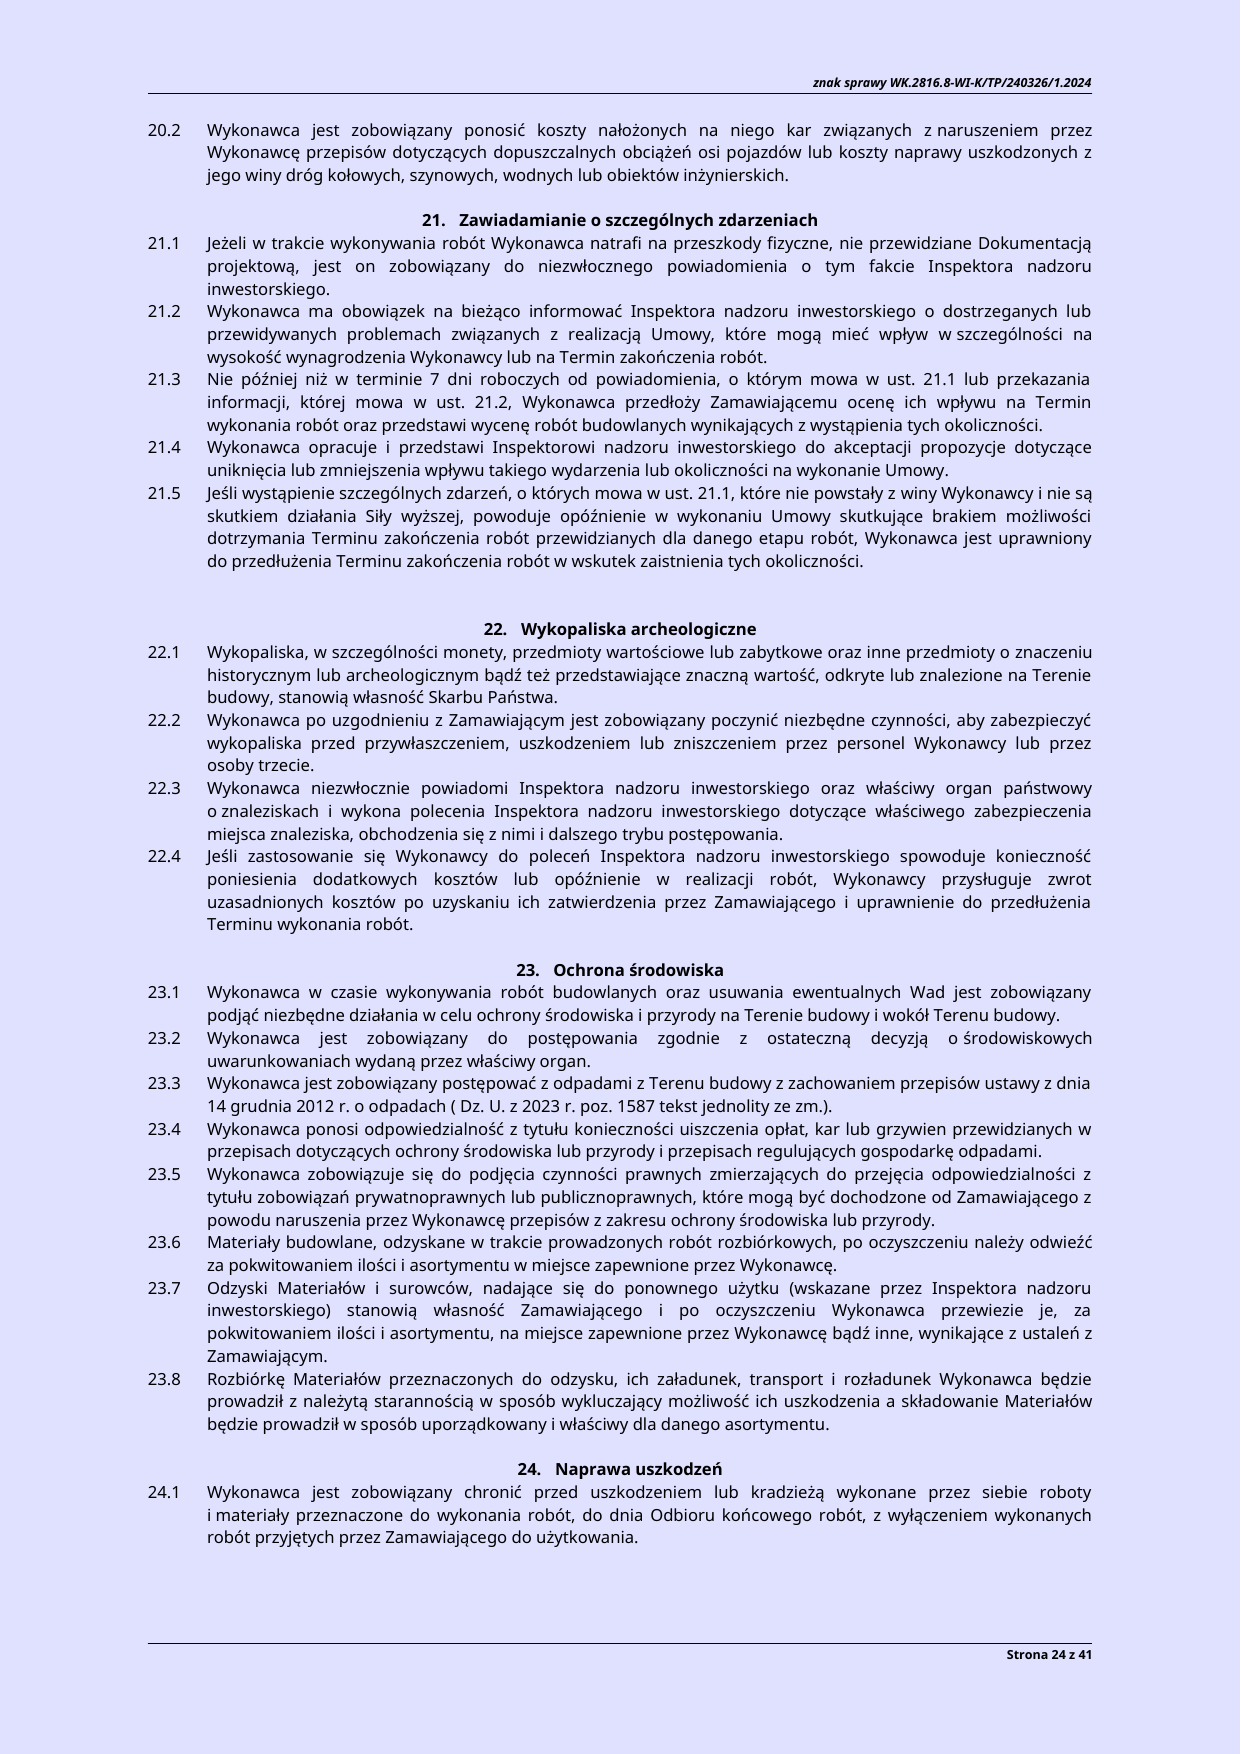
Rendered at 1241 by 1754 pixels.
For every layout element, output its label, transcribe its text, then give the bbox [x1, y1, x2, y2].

list Wykonawca jest zobowiązany chronić przed uszkodzeniem lub kradzieżą wykonane przez siebie roboty i materiały przeznaczone do wykonania robót, do dnia Odbioru końcowego robót, z wyłączeniem wykonanych robót przyjętych przez Zamawiającego do użytkowania. [148, 1481, 1092, 1549]
list Wykonawca niezwłocznie powiadomi Inspektora nadzoru inwestorskiego oraz właściwy organ państwowy o znaleziskach i wykona polecenia Inspektora nadzoru inwestorskiego dotyczące właściwego zabezpieczenia miejsca znaleziska, obchodzenia się z nimi i dalszego trybu postępowania. [148, 777, 1092, 845]
list Naprawa uszkodzeń [148, 1458, 1092, 1481]
list Wykopaliska, w szczególności monety, przedmioty wartościowe lub zabytkowe oraz inne przedmioty o znaczeniu historycznym lub archeologicznym bądź też przedstawiające znaczną wartość, odkryte lub znalezione na Terenie budowy, stanowią własność Skarbu Państwa. [148, 640, 1092, 708]
list Wykonawca jest zobowiązany do postępowania zgodnie z ostateczną decyzją o środowiskowych uwarunkowaniach wydaną przez właściwy organ. [148, 1026, 1092, 1072]
list Ochrona środowiska [148, 958, 1092, 981]
list Wykonawca po uzgodnieniu z Zamawiającym jest zobowiązany poczynić niezbędne czynności, aby zabezpieczyć wykopaliska przed przywłaszczeniem, uszkodzeniem lub zniszczeniem przez personel Wykonawcy lub przez osoby trzecie. [148, 708, 1092, 777]
list Jeżeli w trakcie wykonywania robót Wykonawca natrafi na przeszkody fizyczne, nie przewidziane Dokumentacją projektową, jest on zobowiązany do niezwłocznego powiadomienia o tym fakcie Inspektora nadzoru inwestorskiego. [148, 232, 1092, 300]
list Wykonawca jest zobowiązany ponosić koszty nałożonych na niego kar związanych z naruszeniem przez Wykonawcę przepisów dotyczących dopuszczalnych obciążeń osi pojazdów lub koszty naprawy uszkodzonych z jego winy dróg kołowych, szynowych, wodnych lub obiektów inżynierskich. [148, 118, 1092, 186]
list Wykonawca opracuje i przedstawi Inspektorowi nadzoru inwestorskiego do akceptacji propozycje dotyczące uniknięcia lub zmniejszenia wpływu takiego wydarzenia lub okoliczności na wykonanie Umowy. [148, 436, 1092, 481]
list Wykonawca zobowiązuje się do podjęcia czynności prawnych zmierzających do przejęcia odpowiedzialności z tytułu zobowiązań prywatnoprawnych lub publicznoprawnych, które mogą być dochodzone od Zamawiającego z powodu naruszenia przez Wykonawcę przepisów z zakresu ochrony środowiska lub przyrody. [148, 1163, 1092, 1231]
list Jeśli zastosowanie się Wykonawcy do poleceń Inspektora nadzoru inwestorskiego spowoduje konieczność poniesienia dodatkowych kosztów lub opóźnienie w realizacji robót, Wykonawcy przysługuje zwrot uzasadnionych kosztów po uzyskaniu ich zatwierdzenia przez Zamawiającego i uprawnienie do przedłużenia Terminu wykonania robót. [148, 845, 1092, 936]
list Wykopaliska archeologiczne [148, 618, 1092, 640]
list Wykonawca jest zobowiązany postępować z odpadami z Terenu budowy z zachowaniem przepisów ustawy z dnia 14 grudnia 2012 r. o odpadach ( Dz. U. z 2023 r. poz. 1587 tekst jednolity ze zm.). [148, 1072, 1092, 1117]
list Wykonawca w czasie wykonywania robót budowlanych oraz usuwania ewentualnych Wad jest zobowiązany podjąć niezbędne działania w celu ochrony środowiska i przyrody na Terenie budowy i wokół Terenu budowy. [148, 981, 1092, 1026]
list Zawiadamianie o szczególnych zdarzeniach [148, 209, 1092, 232]
list Rozbiórkę Materiałów przeznaczonych do odzysku, ich załadunek, transport i rozładunek Wykonawca będzie prowadził z należytą starannością w sposób wykluczający możliwość ich uszkodzenia a składowanie Materiałów będzie prowadził w sposób uporządkowany i właściwy dla danego asortymentu. [148, 1367, 1092, 1435]
list Jeśli wystąpienie szczególnych zdarzeń, o których mowa w ust. 21.1, które nie powstały z winy Wykonawcy i nie są skutkiem działania Siły wyższej, powoduje opóźnienie w wykonaniu Umowy skutkujące brakiem możliwości dotrzymania Terminu zakończenia robót przewidzianych dla danego etapu robót, Wykonawca jest uprawniony do przedłużenia Terminu zakończenia robót w wskutek zaistnienia tych okoliczności. [148, 481, 1092, 572]
list Wykonawca ponosi odpowiedzialność z tytułu konieczności uiszczenia opłat, kar lub grzywien przewidzianych w przepisach dotyczących ochrony środowiska lub przyrody i przepisach regulujących gospodarkę odpadami. [148, 1117, 1092, 1163]
list Materiały budowlane, odzyskane w trakcie prowadzonych robót rozbiórkowych, po oczyszczeniu należy odwieźć za pokwitowaniem ilości i asortymentu w miejsce zapewnione przez Wykonawcę. [148, 1231, 1092, 1276]
list Wykonawca ma obowiązek na bieżąco informować Inspektora nadzoru inwestorskiego o dostrzeganych lub przewidywanych problemach związanych z realizacją Umowy, które mogą mieć wpływ w szczególności na wysokość wynagrodzenia Wykonawcy lub na Termin zakończenia robót. [148, 300, 1092, 368]
list Nie później niż w terminie 7 dni roboczych od powiadomienia, o którym mowa w ust. 21.1 lub przekazania informacji, której mowa w ust. 21.2, Wykonawca przedłoży Zamawiającemu ocenę ich wpływu na Termin wykonania robót oraz przedstawi wycenę robót budowlanych wynikających z wystąpienia tych okoliczności. [148, 368, 1092, 436]
list Odzyski Materiałów i surowców, nadające się do ponownego użytku (wskazane przez Inspektora nadzoru inwestorskiego) stanowią własność Zamawiającego i po oczyszczeniu Wykonawca przewiezie je, za pokwitowaniem ilości i asortymentu, na miejsce zapewnione przez Wykonawcę bądź inne, wynikające z ustaleń z Zamawiającym. [148, 1276, 1092, 1367]
